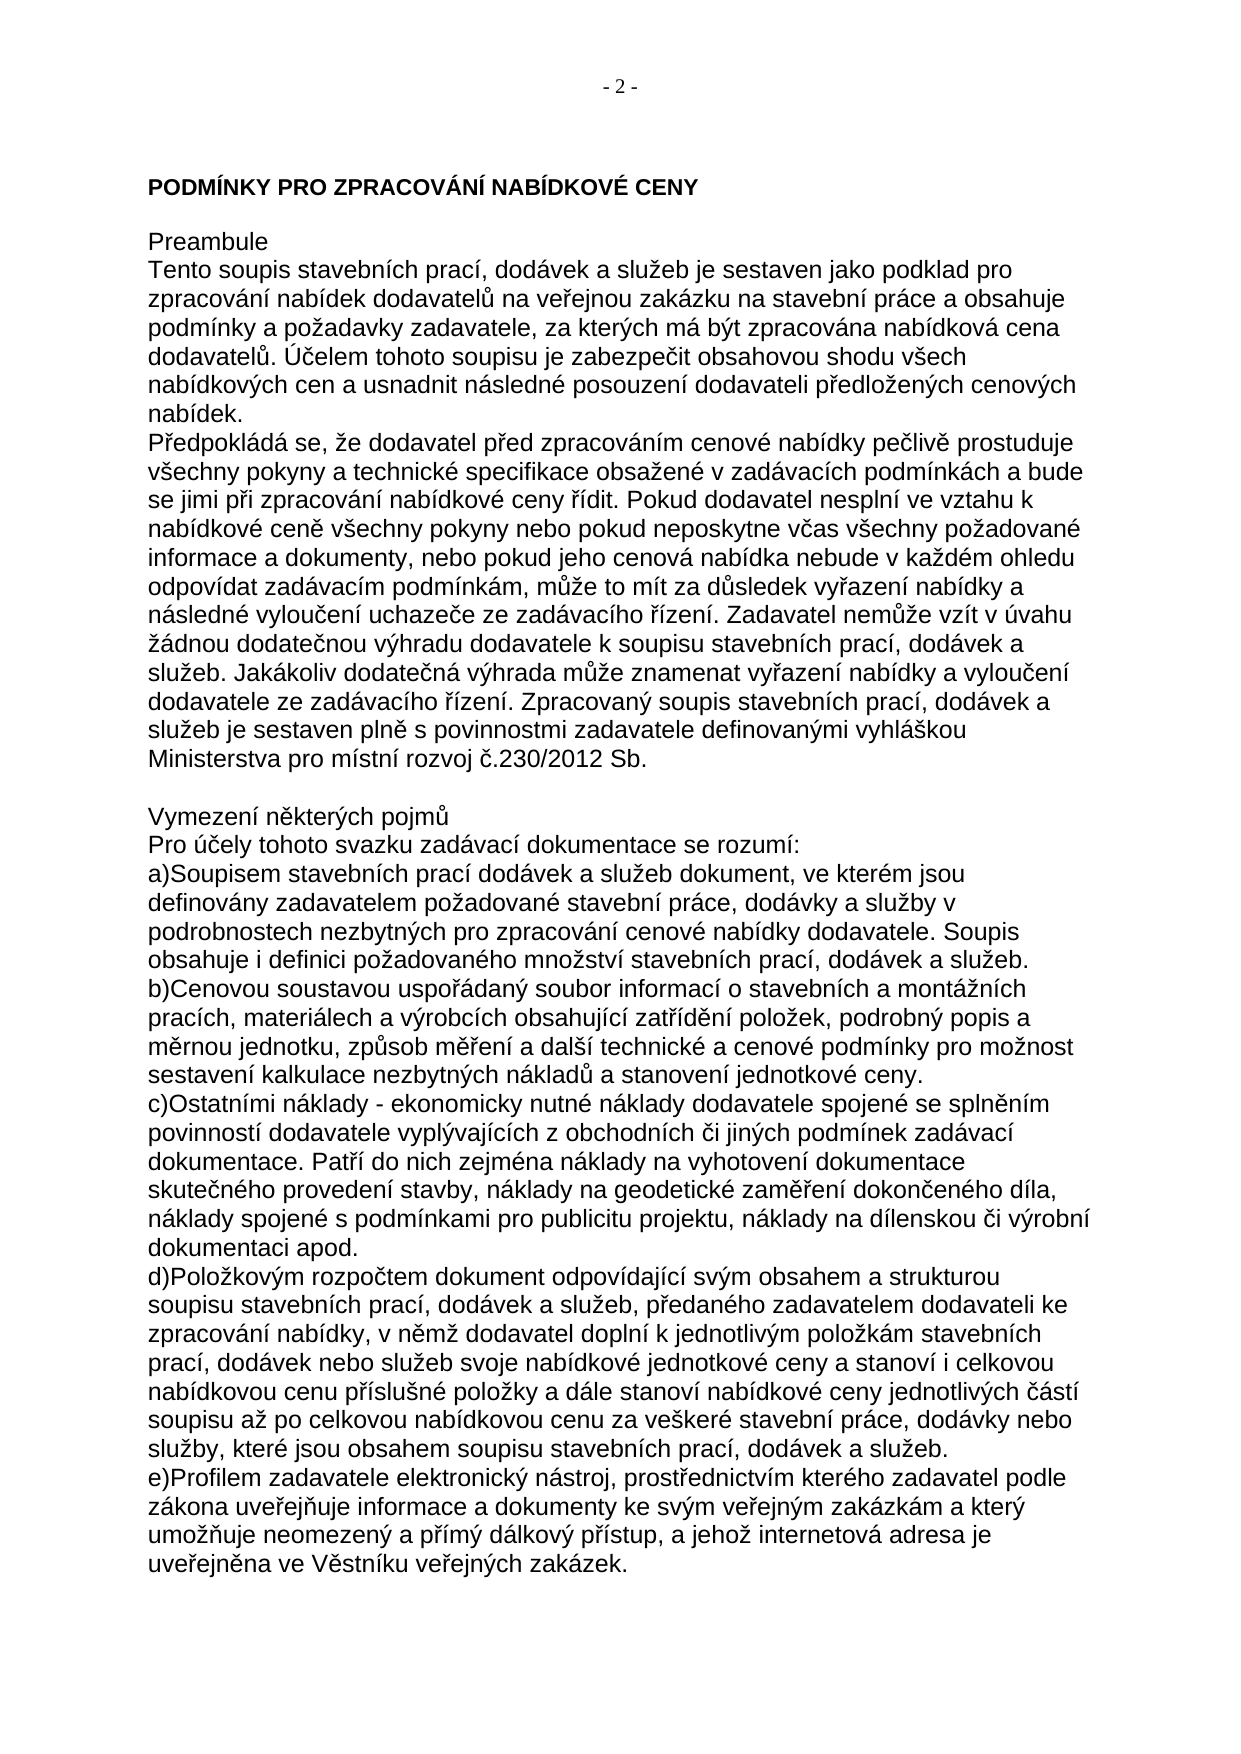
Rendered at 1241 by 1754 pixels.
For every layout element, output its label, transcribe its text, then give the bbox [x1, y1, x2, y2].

text a)Soupisem stavebních prací dodávek a služeb dokument, ve kterém jsou definovány zadavatelem požadované stavební práce, dodávky a služby v [148, 859, 1093, 917]
text Předpokládá se, že dodavatel před zpracováním cenové nabídky pečlivě prostuduje všechny pokyny a technické specifikace obsažené v zadávacích podmínkách a bude se jimi při zpracování nabídkové ceny řídit. Pokud dodavatel nesplní ve vztahu k nabídkové ceně všechny pokyny nebo pokud neposkytne včas všechny požadované informace a dokumenty, nebo pokud jeho cenová nabídka nebude v každém ohledu odpovídat zadávacím podmínkám, může to mít za důsledek vyřazení nabídky a následné vyloučení uchazeče ze zadávacího řízení. Zadavatel nemůže vzít v úvahu žádnou dodatečnou výhradu dodavatele k soupisu stavebních prací, dodávek a služeb. Jakákoliv dodatečná výhrada může znamenat vyřazení nabídky a vyloučení dodavatele ze zadávacího řízení. Zpracovaný soupis stavebních prací, dodávek a služeb je sestaven plně s povinnostmi zadavatele definovanými vyhláškou Ministerstva pro místní rozvoj č.230/2012 Sb. [148, 428, 1093, 773]
text c)Ostatními náklady - ekonomicky nutné náklady dodavatele spojené se splněním povinností dodavatele vyplývajících z obchodních či jiných podmínek zadávací dokumentace. Patří do nich zejména náklady na vyhotovení dokumentace skutečného provedení stavby, náklady na geodetické zaměření dokončeného díla, náklady spojené s podmínkami pro publicitu projektu, náklady na dílenskou či výrobní dokumentaci apod. [148, 1089, 1093, 1262]
text Vymezení některých pojmů [148, 802, 1093, 830]
text Pro účely tohoto svazku zadávací dokumentace se rozumí: [148, 830, 1093, 859]
text d)Položkovým rozpočtem dokument odpovídající svým obsahem a strukturou soupisu stavebních prací, dodávek a služeb, předaného zadavatelem dodavateli ke zpracování nabídky, v němž dodavatel doplní k jednotlivým položkám stavebních prací, dodávek nebo služeb svoje nabídkové jednotkové ceny a stanoví i celkovou nabídkovou cenu příslušné položky a dále stanoví nabídkové ceny jednotlivých částí soupisu až po celkovou nabídkovou cenu za veškeré stavební práce, dodávky nebo služby, které jsou obsahem soupisu stavebních prací, dodávek a služeb. [148, 1262, 1093, 1463]
text e)Profilem zadavatele elektronický nástroj, prostřednictvím kterého zadavatel podle zákona uveřejňuje informace a dokumenty ke svým veřejným zakázkám a který umožňuje neomezený a přímý dálkový přístup, a jehož internetová adresa je uveřejněna ve Věstníku veřejných zakázek. [148, 1463, 1093, 1578]
text Preambule [148, 227, 1093, 255]
text b)Cenovou soustavou uspořádaný soubor informací o stavebních a montážních pracích, materiálech a výrobcích obsahující zatřídění položek, podrobný popis a měrnou jednotku, způsob měření a další technické a cenové podmínky pro možnost sestavení kalkulace nezbytných nákladů a stanovení jednotkové ceny. [148, 974, 1093, 1089]
text PODMÍNKY PRO ZPRACOVÁNÍ NABÍDKOVÉ CENY [148, 174, 1093, 200]
text podrobnostech nezbytných pro zpracování cenové nabídky dodavatele. Soupis obsahuje i definici požadovaného množství stavebních prací, dodávek a služeb. [148, 917, 1093, 974]
text Tento soupis stavebních prací, dodávek a služeb je sestaven jako podklad pro zpracování nabídek dodavatelů na veřejnou zakázku na stavební práce a obsahuje podmínky a požadavky zadavatele, za kterých má být zpracována nabídková cena dodavatelů. Účelem tohoto soupisu je zabezpečit obsahovou shodu všech nabídkových cen a usnadnit následné posouzení dodavateli předložených cenových nabídek. [148, 255, 1093, 428]
